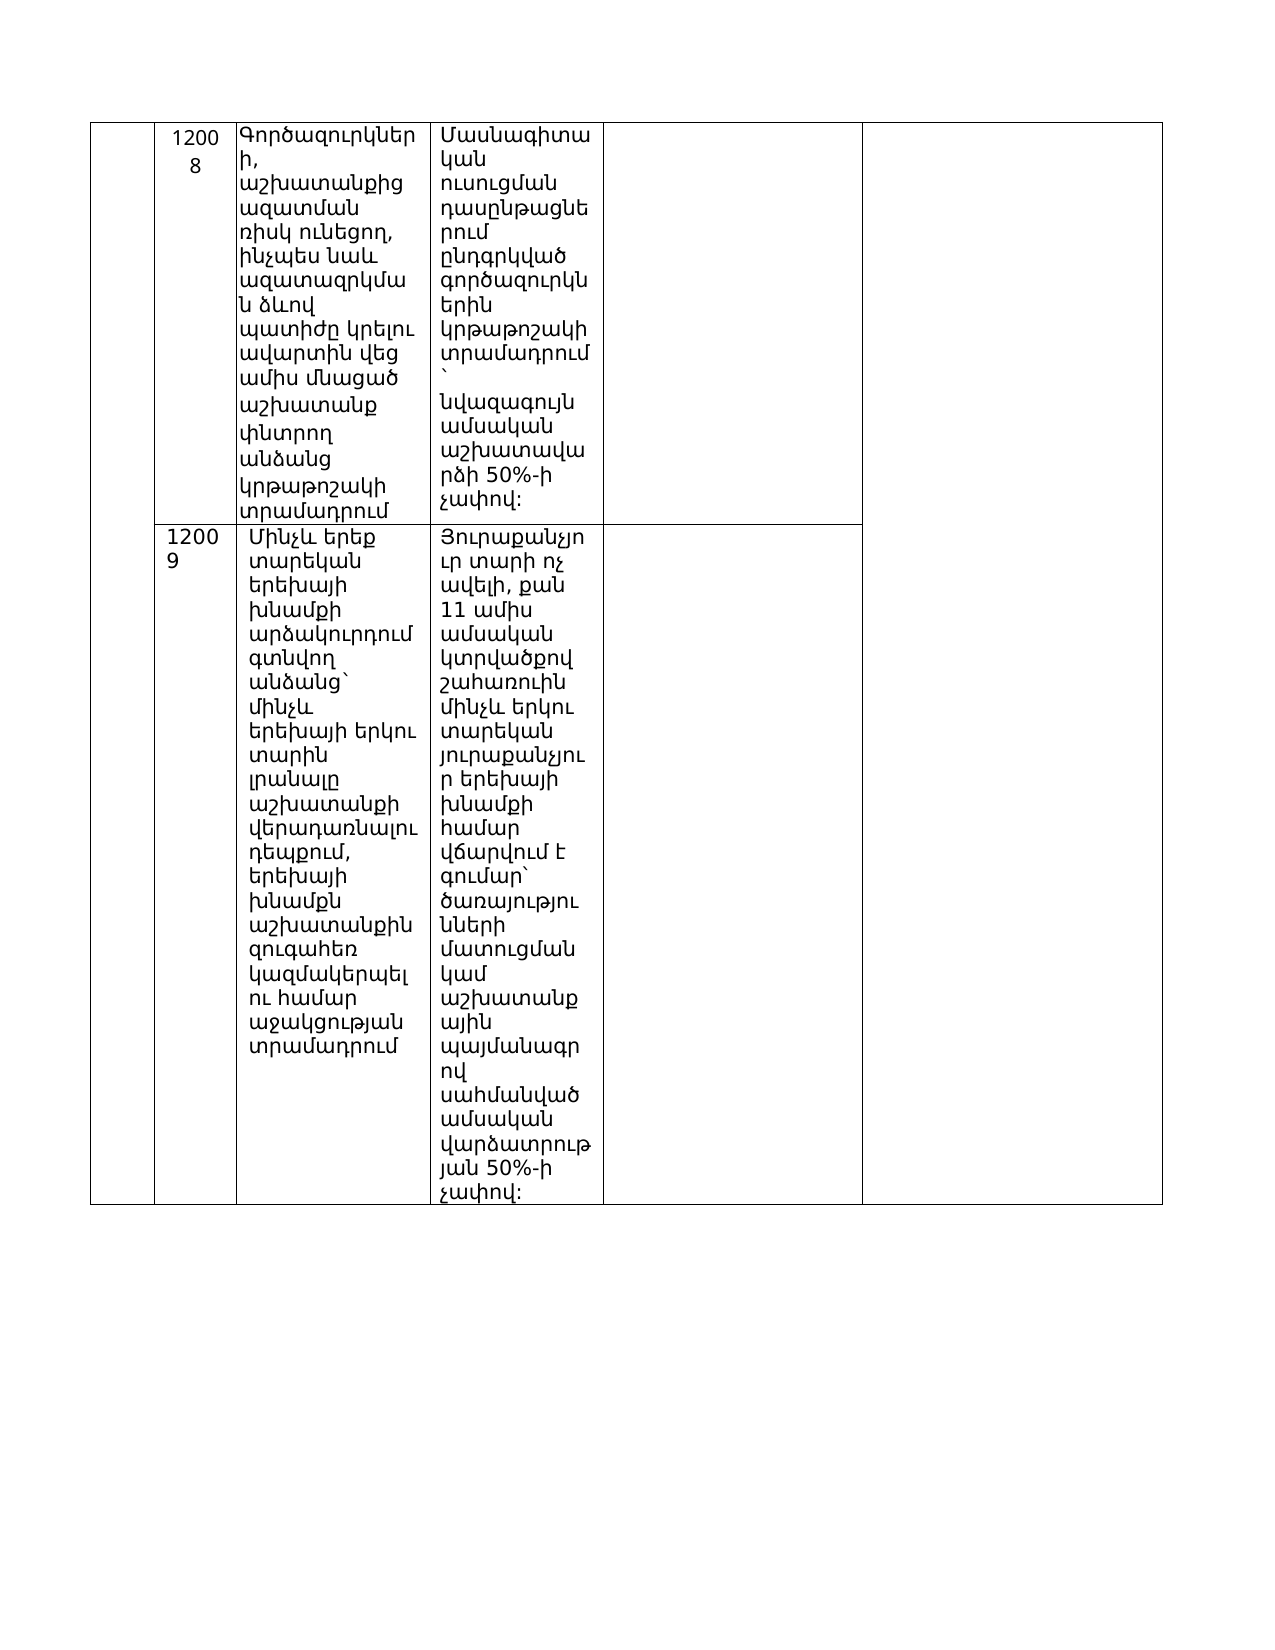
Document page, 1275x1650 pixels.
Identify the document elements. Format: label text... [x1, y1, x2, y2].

table_cell [604, 525, 862, 1204]
table_cell 12008 [155, 123, 236, 524]
table_cell Մինչև երեք տարեկան երեխայի խնամքի արձակուրդում գտնվող անձանց` մինչև երեխայի երկու տարին լրանալը աշխատանքի վերադառնալու դեպքում, երեխայի խնամքն աշխատանքին զուգահեռ կազմակերպելու համար աջակցության տրամադրում [237, 525, 430, 1204]
table_cell 12009 [155, 525, 236, 1204]
table_cell [604, 123, 862, 524]
table_cell Յուրաքանչյուր տարի ոչ ավելի, քան 11 ամիս ամսական կտրվածքով շահառուին մինչև երկու տարեկան յուրաքանչյուր երեխայի խնամքի համար վճարվում է գումար՝ ծառայությունների մատուցման կամ աշխատանքային պայմանագրով սահմանված ամսական վարձատրության 50%-ի չափով: [431, 525, 603, 1204]
table_cell Գործազուրկների, աշխատանքից ազատման ռիսկ ունեցող, ինչպես նաև ազատազրկման ձևով պատիժը կրելու ավարտին վեց ամիս մնացած աշխատանք փնտրող անձանց կրթաթոշակի տրամադրում [237, 123, 430, 524]
table_cell Մասնագիտական ուսուցման դասընթացներում ընդգրկված գործազուրկներին կրթաթոշակի տրամադրում` նվազագույն ամսական աշխատավարձի 50%-ի չափով: [431, 123, 603, 524]
